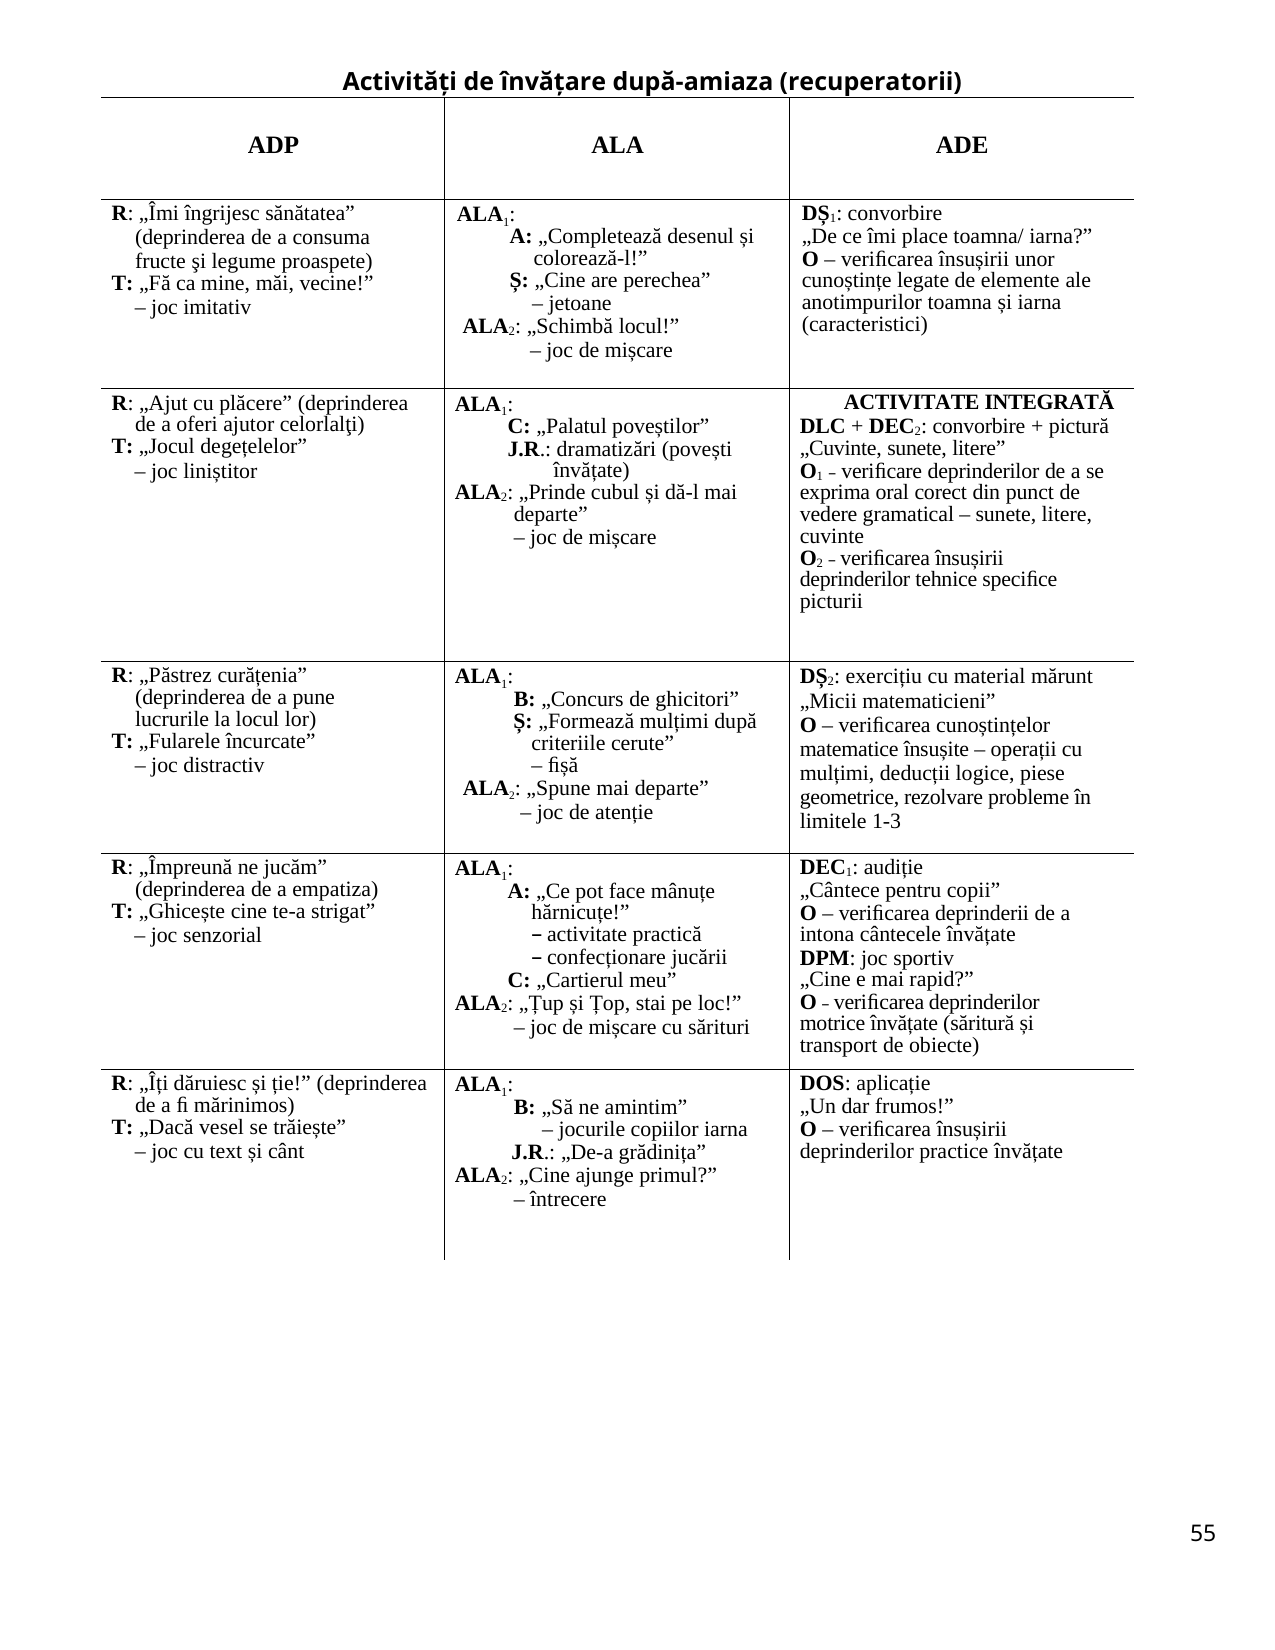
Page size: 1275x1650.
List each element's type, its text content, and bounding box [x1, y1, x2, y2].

table_cell R: „Împreună ne jucăm” (deprinderea de a empatiza) T: „Ghicește cine te-a strigat” – joc senzorial [101, 854, 444, 1069]
table_cell R: „Păstrez curățenia” (deprinderea de a pune lucrurile la locul lor) T: „Fularele încurcate” – joc distractiv [101, 662, 444, 853]
table_cell ACTIVITATE INTEGRATĂ DLC + DEC2: convorbire + pictură „Cuvinte, sunete, litere” O1 ˗ veriﬁcare deprinderilor de a se exprima oral corect din punct de vedere gramatical – sunete, litere, cuvinte O2 ˗ veriﬁcarea însușirii deprinderilor tehnice speciﬁce picturii [790, 389, 1134, 661]
table_header ADP [101, 98, 444, 198]
table_cell R: „Îți dăruiesc și ție!” (deprinderea de a ﬁ mărinimos) T: „Dacă vesel se trăiește” – joc cu text și cânt [101, 1070, 444, 1260]
table_cell R: „Îmi îngrijesc sănătatea” (deprinderea de a consuma fructe şi legume proaspete) T: „Fă ca mine, măi, vecine!” – joc imitativ [101, 200, 444, 388]
table_cell ALA1: A: „Completează desenul și colorează-l!” Ș: „Cine are perechea” – jetoane ALA2: „Schimbă locul!” – joc de mișcare [445, 200, 789, 388]
table_cell DOS: aplicație „Un dar frumos!” O – veriﬁcarea însușirii deprinderilor practice învățate [790, 1070, 1134, 1260]
table_header ADE [790, 98, 1134, 198]
table_cell R: „Ajut cu plăcere” (deprinderea de a oferi ajutor celorlalţi) T: „Jocul degețelelor” – joc liniștitor [101, 389, 444, 661]
table_cell ALA1: B: „Concurs de ghicitori” Ș: „Formează mulțimi după criteriile cerute” – ﬁșă ALA2: „Spune mai departe” – joc de atenție [445, 662, 789, 853]
table_cell DȘ1: convorbire „De ce îmi place toamna/ iarna?” O – veriﬁcarea însușirii unor cunoștințe legate de elemente ale anotimpurilor toamna și iarna (caracteristici) [790, 200, 1134, 388]
table_header ALA [445, 98, 789, 198]
table_cell DȘ2: exercițiu cu material mărunt „Micii matematicieni” O – veriﬁcarea cunoștințelor matematice însușite – operații cu mulțimi, deducții logice, piese geometrice, rezolvare probleme în limitele 1-3 [790, 662, 1134, 853]
table_cell ALA1: B: „Să ne amintim” – jocurile copiilor iarna J.R.: „De-a grădinița” ALA2: „Cine ajunge primul?” – întrecere [445, 1070, 789, 1260]
table_cell DEC1: audiție „Cântece pentru copii” O – veriﬁcarea deprinderii de a intona cântecele învățate DPM: joc sportiv „Cine e mai rapid?” O ˗ veriﬁcarea deprinderilor motrice învățate (săritură și transport de obiecte) [790, 854, 1134, 1069]
table_cell ALA1: C: „Palatul poveștilor” J.R.: dramatizări (povești învățate) ALA2: „Prinde cubul și dă-l mai departe” – joc de mișcare [445, 389, 789, 661]
table_cell ALA1: A: „Ce pot face mânuțe hărnicuțe!” activitate practică confecționare jucării C: „Cartierul meu” ALA2: „Țup și Țop, stai pe loc!” – joc de mișcare cu sărituri [445, 854, 789, 1069]
text Activități de învățare după-amiaza (recuperatorii) [89, 63, 1216, 97]
